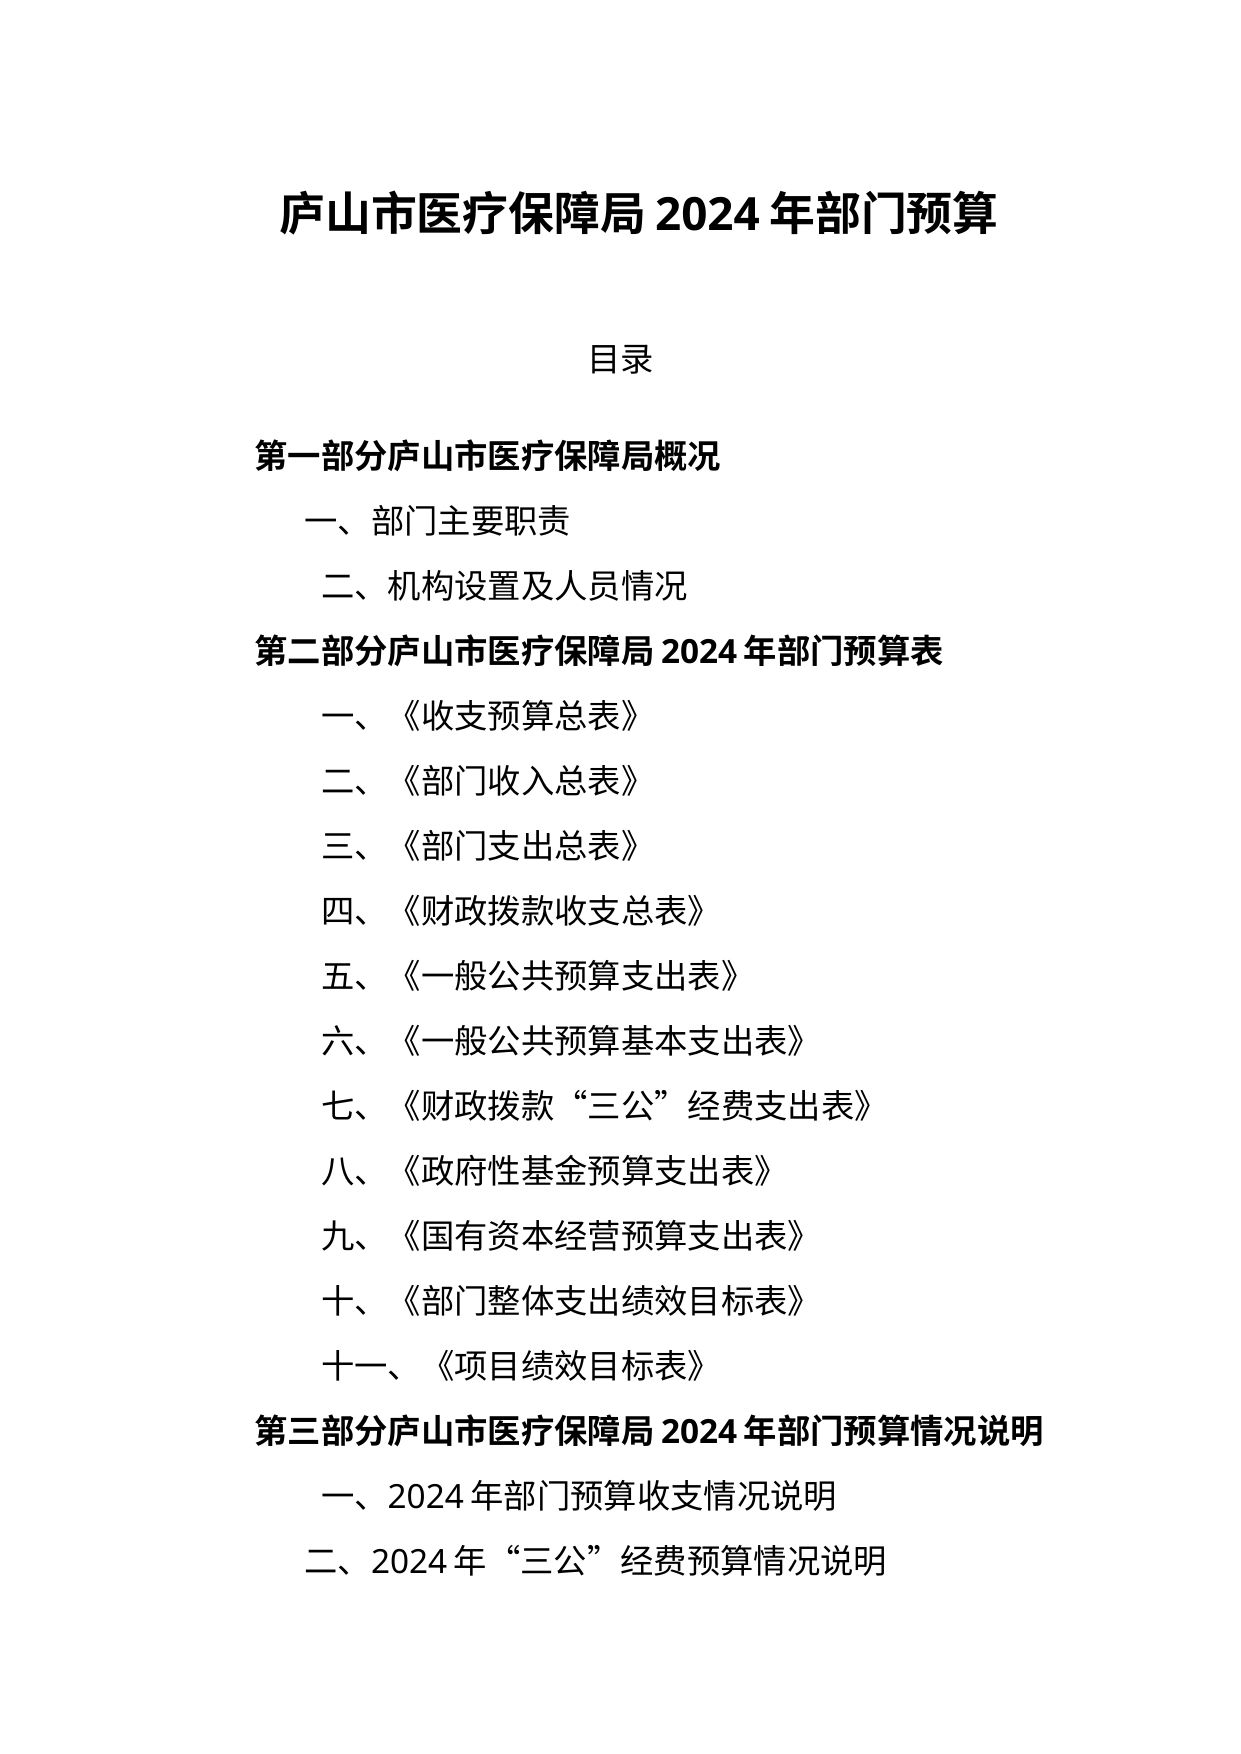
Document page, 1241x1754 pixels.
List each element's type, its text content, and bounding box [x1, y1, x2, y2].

text 七、《财政拨款“三公”经费支出表》 [187, 1072, 1053, 1137]
text 五、《一般公共预算支出表》 [187, 942, 1053, 1007]
text 十、《部门整体支出绩效目标表》 [187, 1267, 1053, 1332]
text 十一、《项目绩效目标表》 [187, 1332, 1053, 1397]
text 第一部分庐山市医疗保障局概况 [187, 422, 1053, 487]
text 三、《部门支出总表》 [187, 812, 1053, 877]
text 目录 [187, 324, 1053, 389]
text 八、《政府性基金预算支出表》 [187, 1137, 1053, 1202]
text 庐山市医疗保障局2024年部门预算 [187, 162, 1053, 259]
text 第三部分庐山市医疗保障局2024年部门预算情况说明 [187, 1397, 1053, 1462]
text 二、机构设置及人员情况 [187, 552, 1053, 617]
text 第二部分庐山市医疗保障局2024年部门预算表 [187, 617, 1053, 682]
text 一、部门主要职责 [187, 487, 1053, 552]
text 二、2024年“三公”经费预算情况说明 [187, 1527, 1053, 1592]
text 四、《财政拨款收支总表》 [187, 877, 1053, 942]
text 一、《收支预算总表》 [187, 682, 1053, 747]
text 二、《部门收入总表》 [187, 747, 1053, 812]
text 一、2024年部门预算收支情况说明 [187, 1462, 1053, 1527]
text 九、《国有资本经营预算支出表》 [187, 1202, 1053, 1267]
text 六、《一般公共预算基本支出表》 [187, 1007, 1053, 1072]
